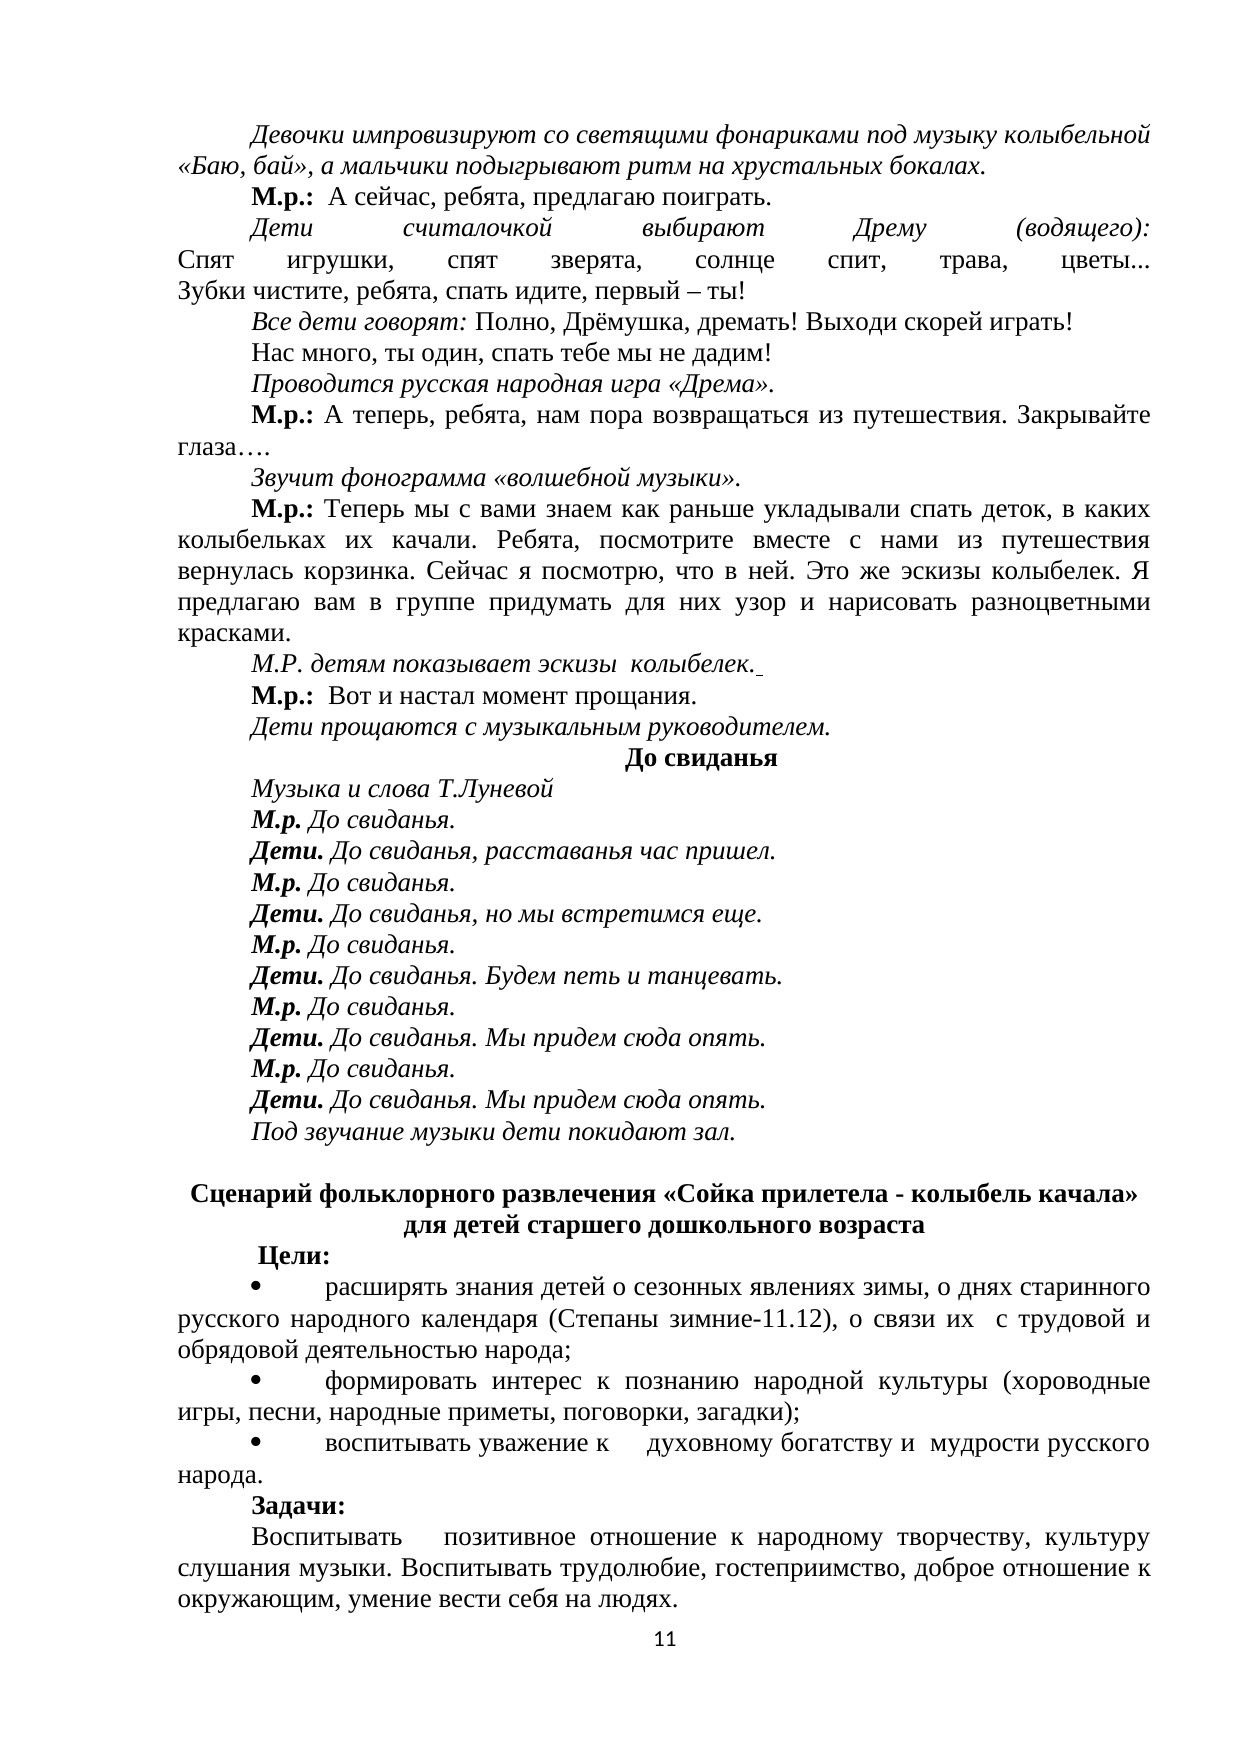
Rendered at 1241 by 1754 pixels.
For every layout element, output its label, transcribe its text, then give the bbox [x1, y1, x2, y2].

text Девочки импровизируют со светящими фонариками под музыку колыбельной «Баю, бай», а мальчики подыгрывают ритм на хрустальных бокалах. [177, 118, 1152, 180]
text М.р. До свиданья. [177, 866, 1152, 897]
text М.р.: Вот и настал момент прощания. [177, 679, 1152, 710]
text Дети прощаются с музыкальным руководителем. [177, 710, 1152, 741]
text Звучит фонограмма «волшебной музыки». [177, 461, 1152, 492]
text М.р. До свиданья. [177, 928, 1152, 959]
text Цели: [177, 1239, 1152, 1271]
text М.р.: А теперь, ребята, нам пора возвращаться из путешествия. Закрывайте глаза…. [177, 398, 1152, 461]
text Дети. До свиданья, расставанья час пришел. [177, 834, 1152, 866]
text Дети считалочкой выбирают Дрему (водящего): Спят игрушки, спят зверята, солнце спит, трава, цветы... Зубки чистите, ребята, спать идите, первый – ты! [177, 212, 1152, 305]
text Дети. До свиданья. Мы придем сюда опять. [177, 1021, 1152, 1052]
text Проводится русская народная игра «Дрема». [177, 367, 1152, 398]
text Дети. До свиданья, но мы встретимся еще. [177, 897, 1152, 928]
text Под звучание музыки дети покидают зал. [177, 1115, 1152, 1146]
text До свиданья [177, 741, 1152, 772]
list формировать интерес к познанию народной культуры (хороводные игры, песни, народные приметы, поговорки, загадки); [177, 1364, 1152, 1426]
text М.р. До свиданья. [177, 1052, 1152, 1084]
text Задачи: [177, 1489, 1152, 1520]
text М.Р. детям показывает эскизы колыбелек. [177, 648, 1152, 679]
text Музыка и слова Т.Луневой [177, 772, 1152, 803]
subtitle Сценарий фольклорного развлечения «Сойка прилетела - колыбель качала» для детей старшего дошкольного возраста [177, 1177, 1152, 1239]
text М.р. До свиданья. [177, 803, 1152, 834]
text Все дети говорят: Полно, Дрёмушка, дремать! Выходи скорей играть! [177, 305, 1152, 336]
text М.р. До свиданья. [177, 990, 1152, 1021]
text Нас много, ты один, спать тебе мы не дадим! [177, 336, 1152, 367]
list воспитывать уважение к духовному богатству и мудрости русского народа. [177, 1426, 1152, 1489]
text Дети. До свиданья. Будем петь и танцевать. [177, 959, 1152, 990]
text Воспитывать позитивное отношение к народному творчеству, культуру слушания музыки. Воспитывать трудолюбие, гостеприимство, доброе отношение к окружающим, умение вести себя на людях. [177, 1520, 1152, 1613]
text М.р.: А сейчас, ребята, предлагаю поиграть. [177, 180, 1152, 212]
list расширять знания детей о сезонных явлениях зимы, о днях старинного русского народного календаря (Степаны зимние-11.12), о связи их с трудовой и обрядовой деятельностью народа; [177, 1271, 1152, 1364]
text Дети. До свиданья. Мы придем сюда опять. [177, 1084, 1152, 1115]
text М.р.: Теперь мы с вами знаем как раньше укладывали спать деток, в каких колыбельках их качали. Ребята, посмотрите вместе с нами из путешествия вернулась корзинка. Сейчас я посмотрю, что в ней. Это же эскизы колыбелек. Я предлагаю вам в группе придумать для них узор и нарисовать разноцветными красками. [177, 492, 1152, 648]
